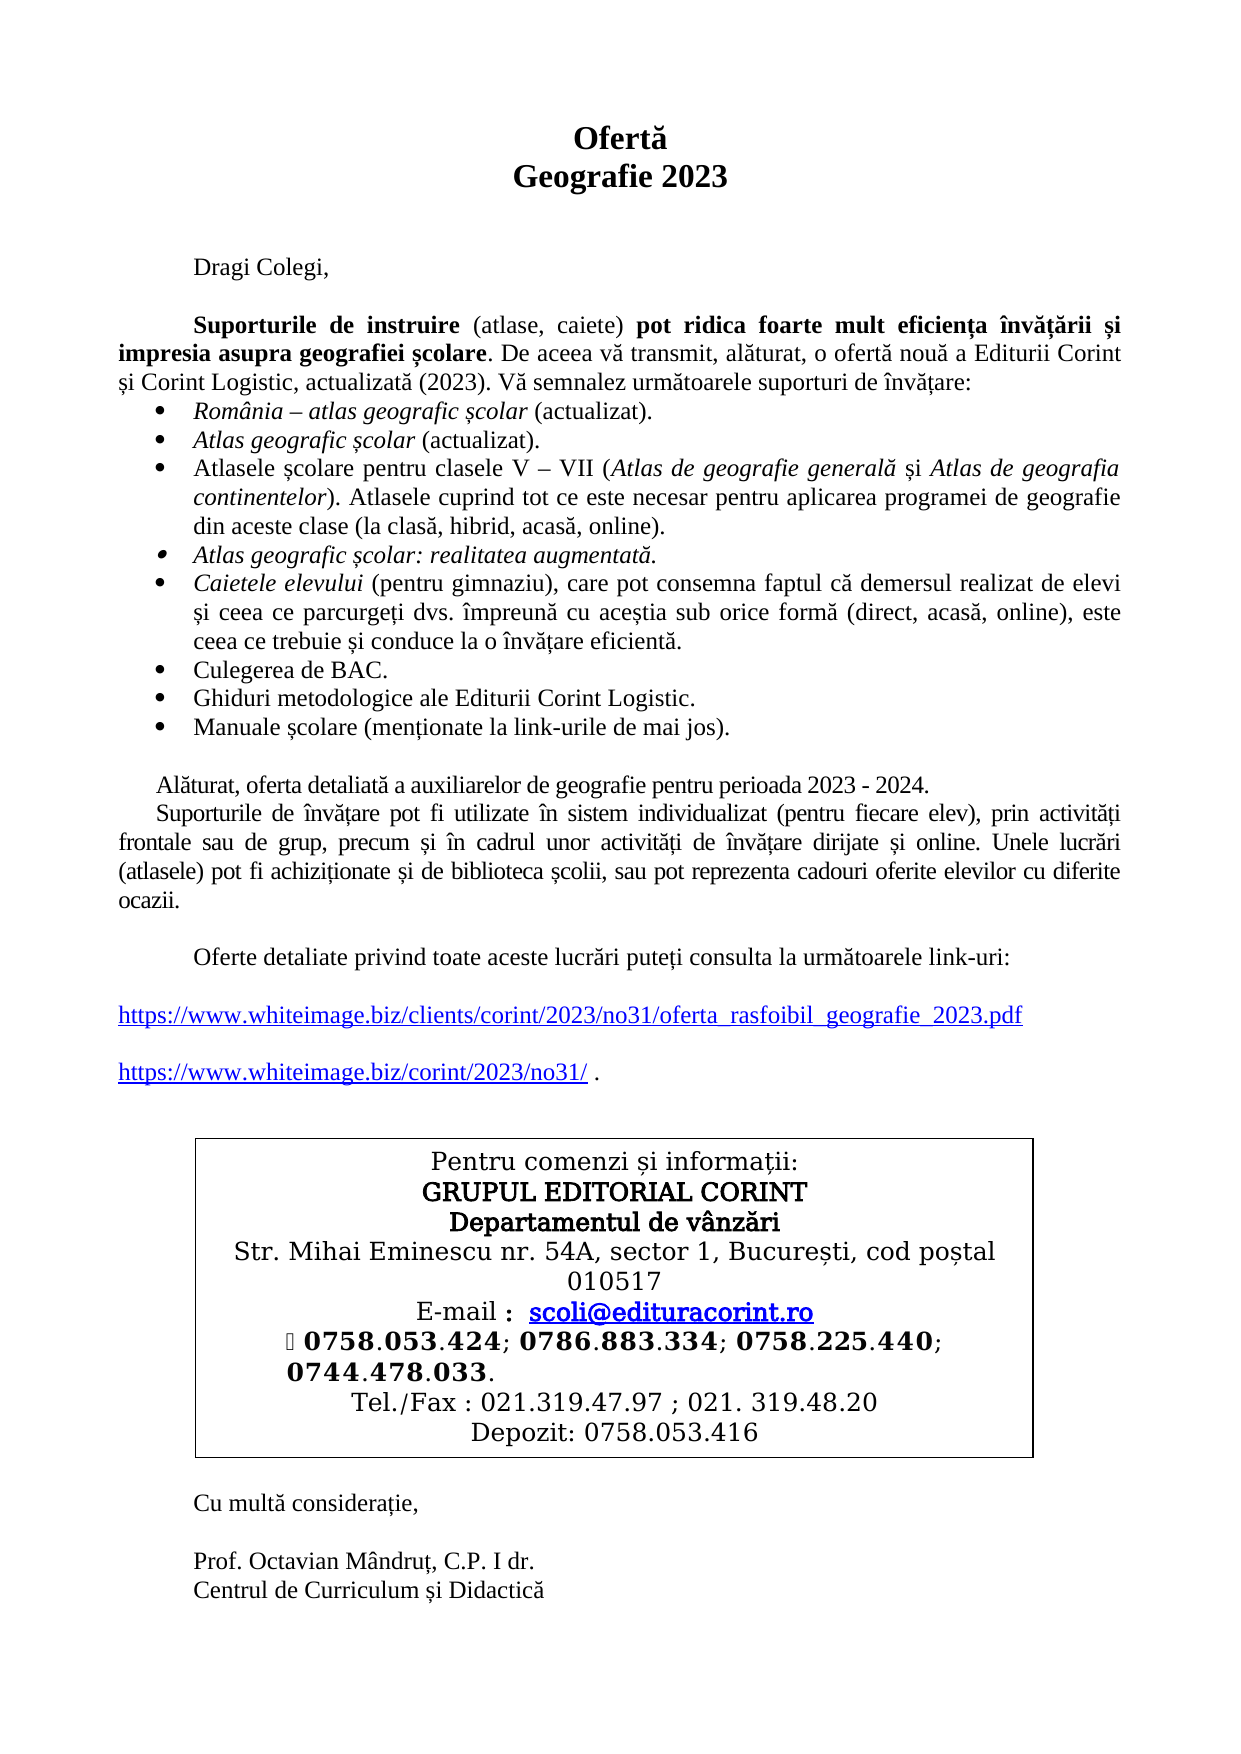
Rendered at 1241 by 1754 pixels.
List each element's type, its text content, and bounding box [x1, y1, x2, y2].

text Centrul de Curriculum și Didactică [118, 1575, 1122, 1603]
text Geografie 2023 [118, 156, 1122, 195]
text Alăturat, oferta detaliată a auxiliarelor de geografie pentru perioada 2023 - 2024. [118, 770, 1122, 798]
text Oferte detaliate privind toate aceste lucrări puteți consulta la următoarele link-uri: [118, 942, 1122, 971]
text Dragi Colegi, [118, 252, 1122, 281]
text Cu multă considerație, [118, 1488, 1122, 1517]
text Suporturile de învățare pot fi utilizate în sistem individualizat (pentru fiecare elev), prin activități frontale sau de grup, precum și în cadrul unor activități de învățare dirijate și online. Unele lucrări (atlasele) pot fi achiziționate și de biblioteca școlii, sau pot reprezenta cadouri oferite elevilor cu diferite ocazii. [118, 798, 1122, 913]
text Suporturile de instruire (atlase, caiete) pot ridica foarte mult eficiența învățării și impresia asupra geografiei școlare. De aceea vă transmit, alăturat, o ofertă nouă a Editurii Corint și Corint Logistic, actualizată (2023). Vă semnalez următoarele suporturi de învățare: [118, 310, 1122, 396]
list Culegerea de BAC. [156, 655, 1122, 683]
list Atlasele școlare pentru clasele V – VII (Atlas de geografie generală și Atlas de geografia continentelor). Atlasele cuprind tot ce este necesar pentru aplicarea programei de geografie din aceste clase (la clasă, hibrid, acasă, online). [156, 453, 1122, 540]
text https://www.whiteimage.biz/corint/2023/no31/ . [118, 1057, 1122, 1086]
list Caietele elevului (pentru gimnaziu), care pot consemna faptul că demersul realizat de elevi și ceea ce parcurgeți dvs. împreună cu aceștia sub orice formă (direct, acasă, online), este ceea ce trebuie și conduce la o învățare eficientă. [156, 568, 1122, 655]
list Atlas geografic școlar (actualizat). [156, 425, 1122, 453]
text Ofertă [118, 118, 1122, 156]
text https://www.whiteimage.biz/clients/corint/2023/no31/oferta_rasfoibil_geografie_2023.pdf [118, 1000, 1122, 1028]
list Ghiduri metodologice ale Editurii Corint Logistic. [156, 683, 1122, 712]
list Atlas geografic școlar: realitatea augmentată. [156, 540, 1122, 568]
text Prof. Octavian Mândruț, C.P. I dr. [118, 1546, 1122, 1575]
list România – atlas geografic școlar (actualizat). [156, 396, 1122, 425]
list Manuale școlare (menționate la link-urile de mai jos). [156, 712, 1122, 741]
